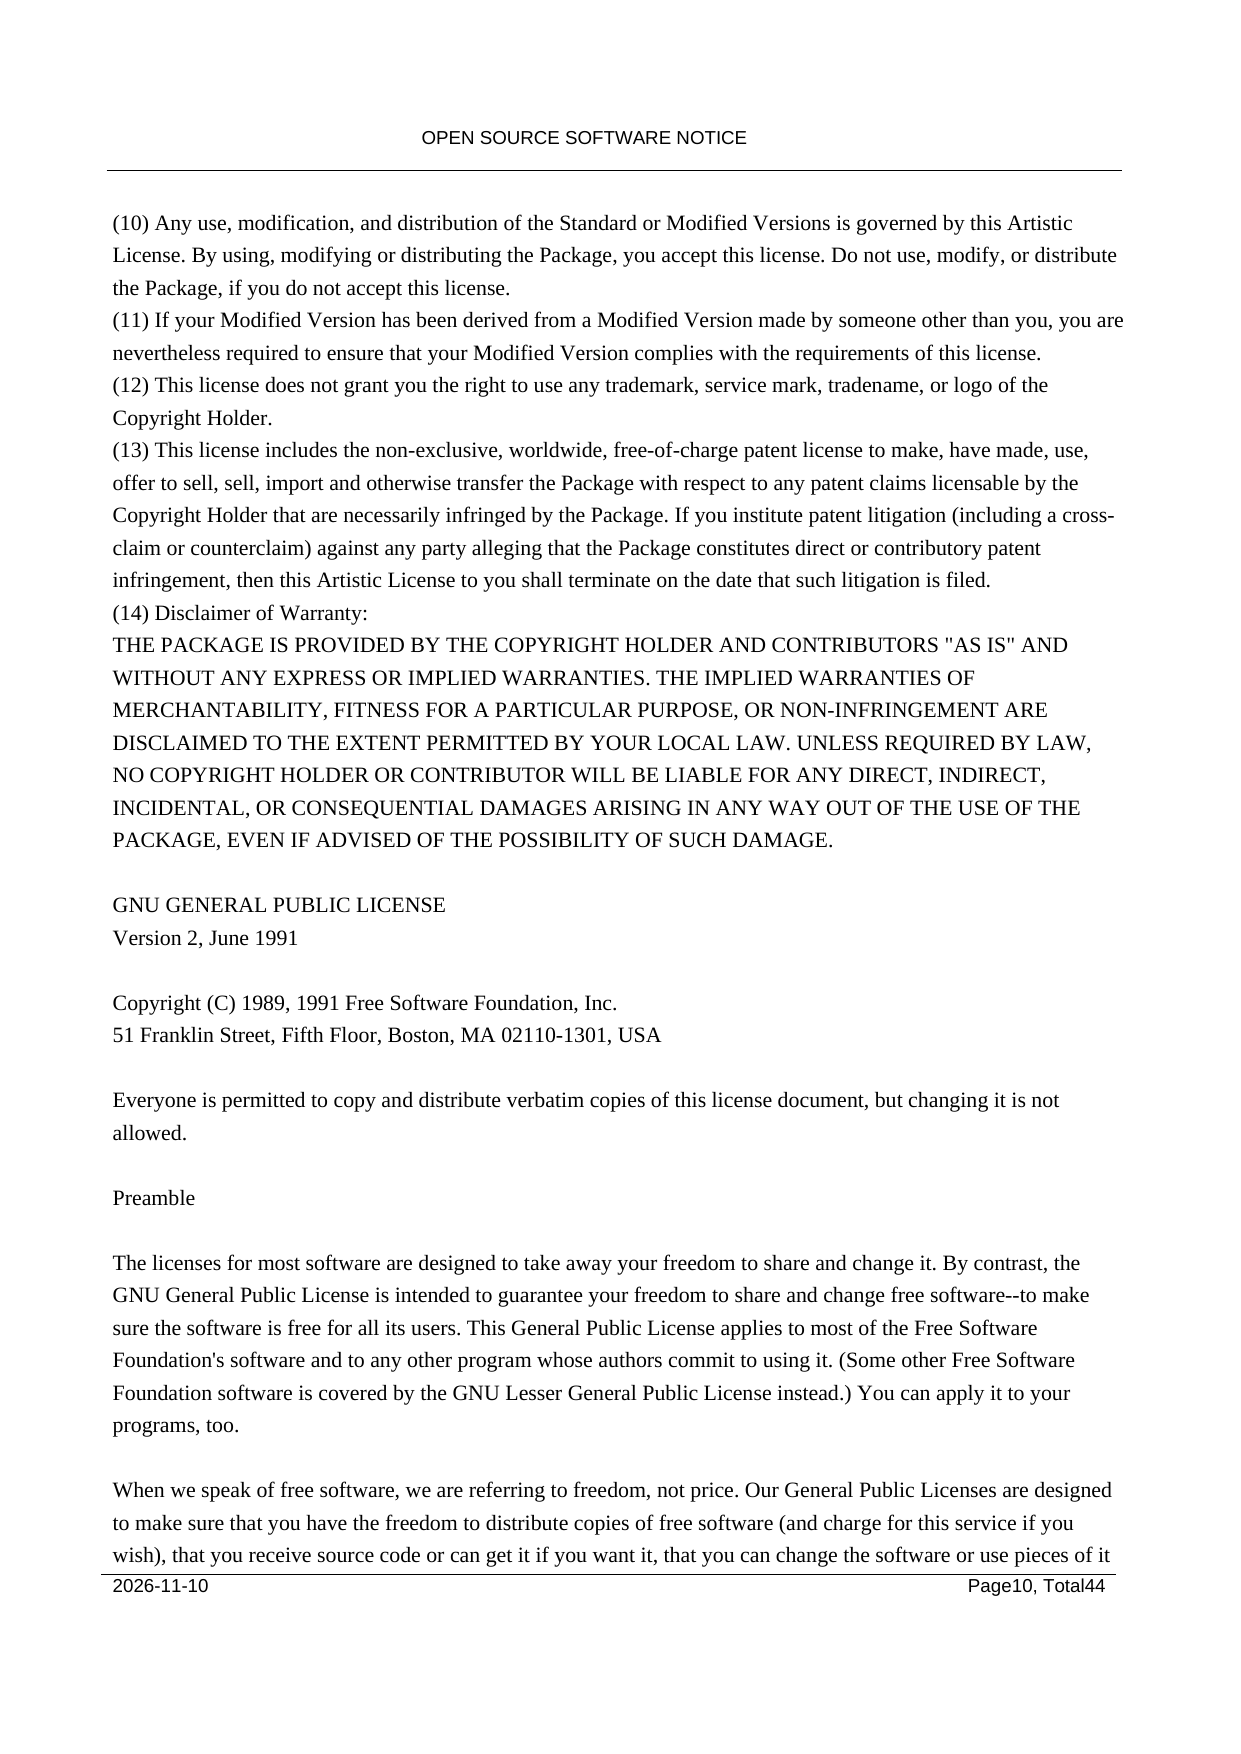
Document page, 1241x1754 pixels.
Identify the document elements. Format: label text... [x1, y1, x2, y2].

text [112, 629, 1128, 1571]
text (14) Disclaimer of Warranty: [112, 596, 1128, 629]
text (11) If your Modified Version has been derived from a Modified Version made by someone other than you, you are nevertheless required to ensure that your Modified Version complies with the requirements of this license. [112, 304, 1128, 369]
text (10) Any use, modification, and distribution of the Standard or Modified Versions is governed by this Artistic License. By using, modifying or distributing the Package, you accept this license. Do not use, modify, or distribute the Package, if you do not accept this license. [112, 206, 1128, 304]
text (13) This license includes the non-exclusive, worldwide, free-of-charge patent license to make, have made, use, offer to sell, sell, import and otherwise transfer the Package with respect to any patent claims licensable by the Copyright Holder that are necessarily infringed by the Package. If you institute patent litigation (including a cross-claim or counterclaim) against any party alleging that the Package constitutes direct or contributory patent infringement, then this Artistic License to you shall terminate on the date that such litigation is filed. [112, 434, 1128, 596]
text (12) This license does not grant you the right to use any trademark, service mark, tradename, or logo of the Copyright Holder. [112, 369, 1128, 434]
